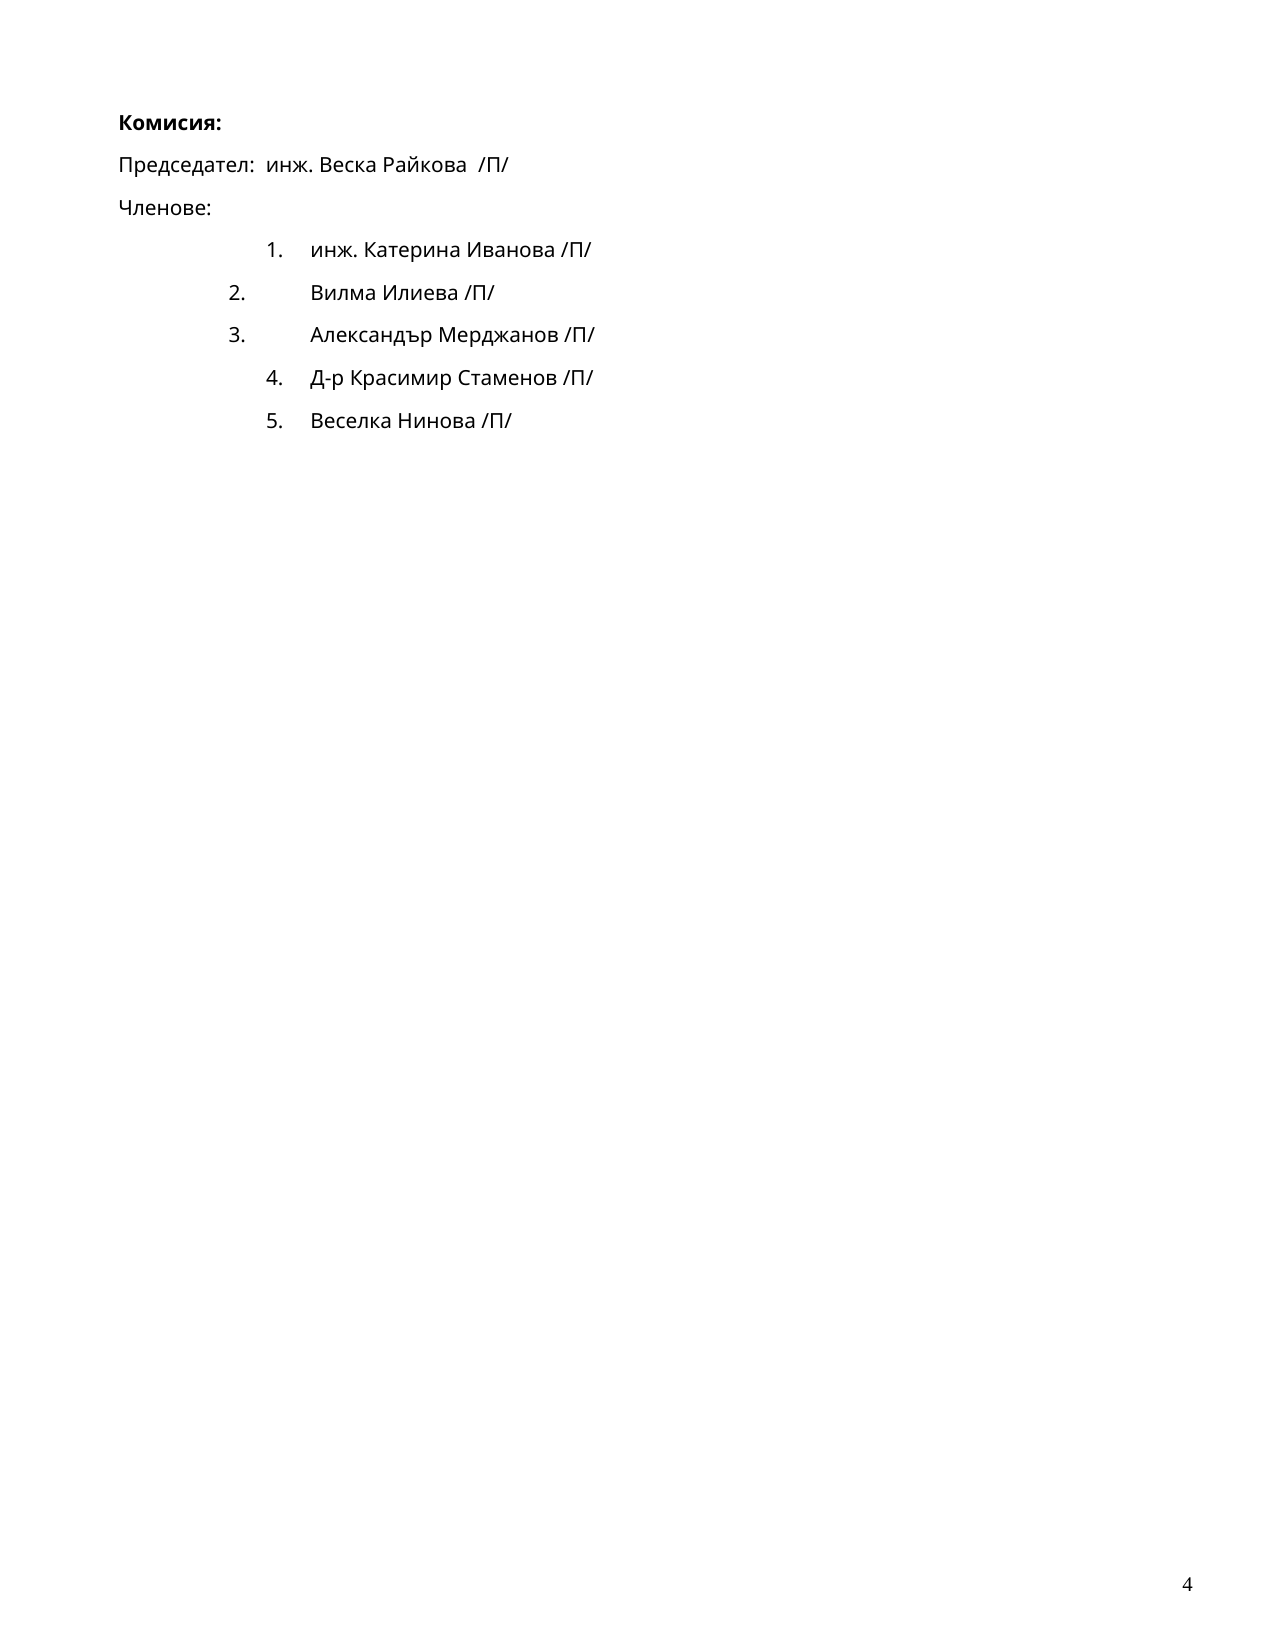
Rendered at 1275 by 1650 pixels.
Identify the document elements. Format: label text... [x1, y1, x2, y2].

list Вилма Илиева /П/ [193, 278, 1192, 306]
text Комисия: [118, 108, 1192, 136]
list инж. Катерина Иванова /П/ [266, 235, 1192, 264]
list Александър Мерджанов /П/ [193, 321, 1192, 349]
list Веселка Нинова /П/ [266, 406, 1192, 434]
text Членове: [118, 193, 1192, 221]
text Председател: инж. Веска Райкова /П/ [118, 150, 1192, 179]
list Д-р Красимир Стаменов /П/ [266, 363, 1192, 392]
